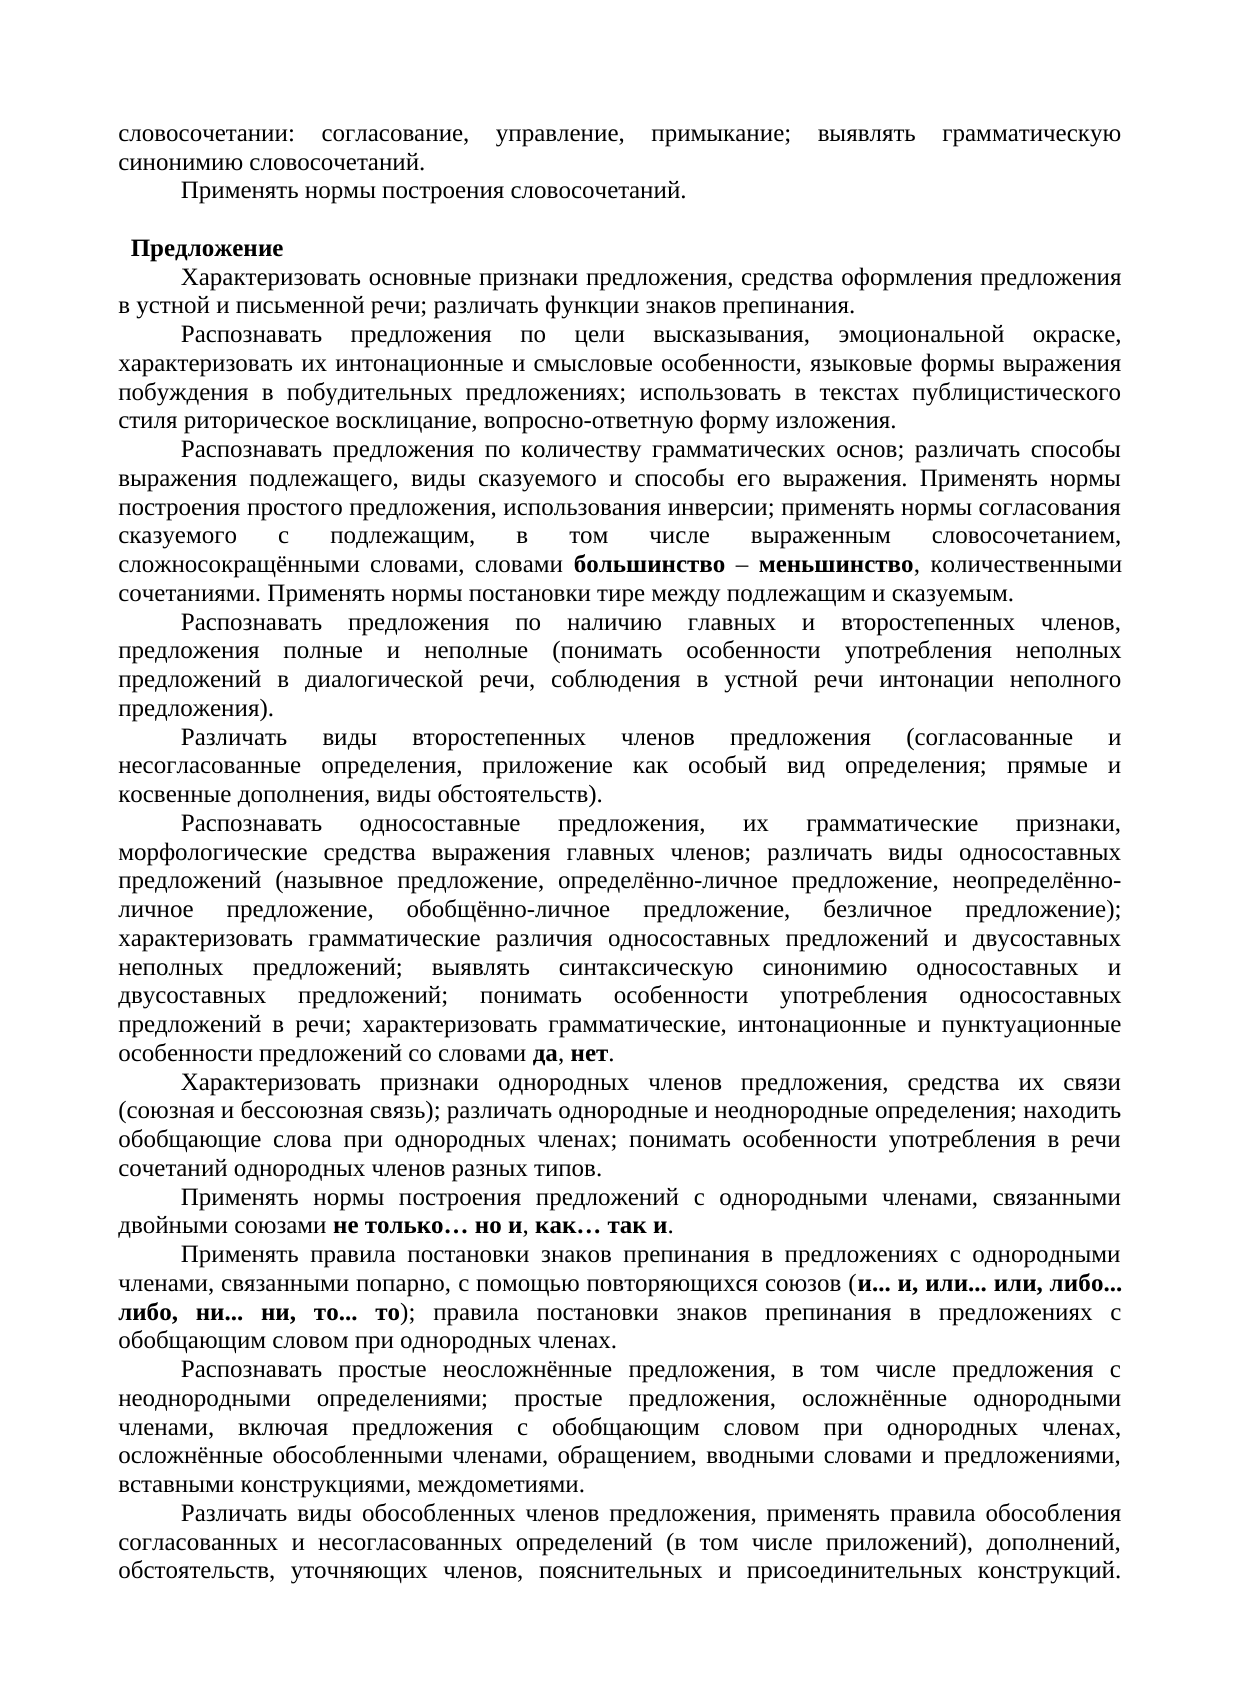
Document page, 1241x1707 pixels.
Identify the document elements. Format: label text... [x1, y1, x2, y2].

text Распознавать предложения по наличию главных и второстепенных членов, предложения полные и неполные (понимать особенности употребления неполных предложений в диалогической речи, соблюдения в устной речи интонации неполного предложения). [118, 607, 1122, 722]
text Характеризовать признаки однородных членов предложения, средства их связи (союзная и бессоюзная связь); различать однородные и неоднородные определения; находить обобщающие слова при однородных членах; понимать особенности употребления в речи сочетаний однородных членов разных типов. [118, 1067, 1122, 1182]
text Применять нормы построения словосочетаний. [118, 176, 1122, 204]
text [118, 1498, 1122, 1584]
text Применять правила постановки знаков препинания в предложениях с однородными членами, связанными попарно, с помощью повторяющихся союзов (и... и, или... или, либo... либo, ни... ни, тo... тo); правила постановки знаков препинания в предложениях с обобщающим словом при однородных членах. [118, 1239, 1122, 1354]
text Распознавать предложения по количеству грамматических основ; различать способы выражения подлежащего, виды сказуемого и способы его выражения. Применять нормы построения простого предложения, использования инверсии; применять нормы согласования сказуемого с подлежащим, в том числе выраженным словосочетанием, сложносокращёнными словами, словами большинство – меньшинство, количественными сочетаниями. Применять нормы постановки тире между подлежащим и сказуемым. [118, 434, 1122, 607]
text Распознавать простые неосложнённые предложения, в том числе предложения с неоднородными определениями; простые предложения, осложнённые однородными членами, включая предложения с обобщающим словом при однородных членах, осложнённые обособленными членами, обращением, вводными словами и предложениями, вставными конструкциями, междометиями. [118, 1354, 1122, 1498]
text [118, 118, 1122, 176]
text Характеризовать основные признаки предложения, средства оформления предложения в устной и письменной речи; различать функции знаков препинания. [118, 262, 1122, 319]
text Различать виды второстепенных членов предложения (согласованные и несогласованные определения, приложение как особый вид определения; прямые и косвенные дополнения, виды обстоятельств). [118, 722, 1122, 808]
text Применять нормы построения предложений с однородными членами, связанными двойными союзами не только… но и, как… так и. [118, 1182, 1122, 1239]
text Распознавать предложения по цели высказывания, эмоциональной окраске, характеризовать их интонационные и смысловые особенности, языковые формы выражения побуждения в побудительных предложениях; использовать в текстах публицистического стиля риторическое восклицание, вопросно-ответную форму изложения. [118, 319, 1122, 434]
text Распознавать односоставные предложения, их грамматические признаки, морфологические средства выражения главных членов; различать виды односоставных предложений (назывное предложение, определённо-личное предложение, неопределённо-личное предложение, обобщённо-личное предложение, безличное предложение); характеризовать грамматические различия односоставных предложений и двусоставных неполных предложений; выявлять синтаксическую синонимию односоставных и двусоставных предложений; понимать особенности употребления односоставных предложений в речи; характеризовать грамматические, интонационные и пунктуационные особенности предложений со словами да, нет. [118, 808, 1122, 1067]
text Предложение [131, 233, 1122, 262]
